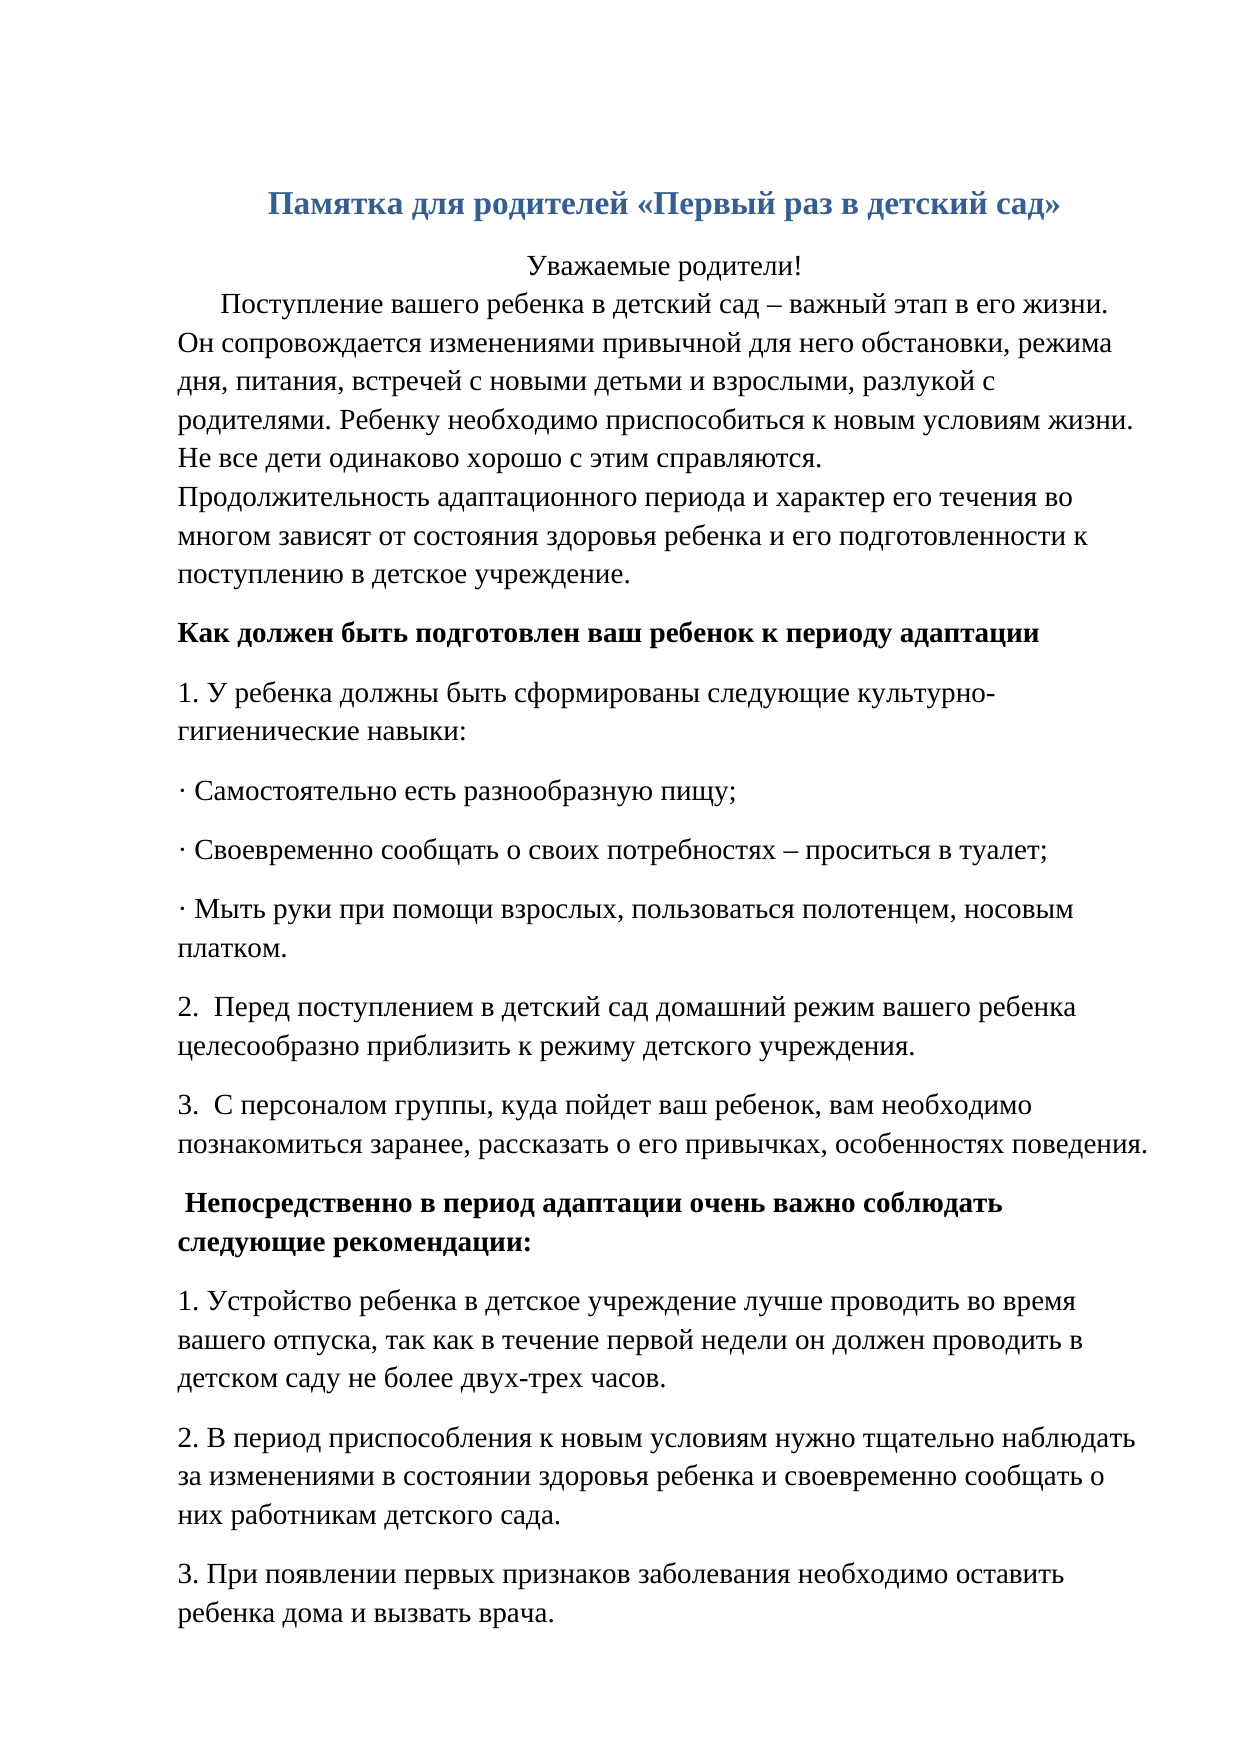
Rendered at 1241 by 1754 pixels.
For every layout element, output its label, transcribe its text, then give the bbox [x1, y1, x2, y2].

text Непосредственно в период адаптации очень важно соблюдать следующие рекомендации: [177, 1185, 1152, 1257]
text Уважаемые родители! [177, 248, 1152, 281]
text 1. У ребенка должны быть сформированы следующие культурно-гигиенические навыки: [177, 675, 1152, 747]
text Как должен быть подготовлен ваш ребенок к периоду адаптации [177, 616, 1152, 649]
text · Своевременно сообщать о своих потребностях – проситься в туалет; [177, 832, 1152, 866]
text 1. Устройство ребенка в детское учреждение лучше проводить во время вашего отпуска, так как в течение первой недели он должен проводить в детском саду не более двух-трех часов. [177, 1283, 1152, 1394]
text Памятка для родителей «Первый раз в детский сад» [177, 183, 1152, 221]
text Поступление вашего ребенка в детский сад – важный этап в его жизни. [177, 286, 1152, 320]
text 2. Перед поступлением в детский сад домашний режим вашего ребенка целесообразно приблизить к режиму детского учреждения. [177, 989, 1152, 1062]
text Он сопровождается изменениями привычной для него обстановки, режима дня, питания, встречей с новыми детьми и взрослыми, разлукой с родителями. Ребенку необходимо приспособиться к новым условиям жизни. Не все дети одинаково хорошо с этим справляются. [177, 325, 1152, 474]
text 3. При появлении первых признаков заболевания необходимо оставить ребенка дома и вызвать врача. [177, 1556, 1152, 1628]
text 3. С персоналом группы, куда пойдет ваш ребенок, вам необходимо познакомиться заранее, рассказать о его привычках, особенностях поведения. [177, 1087, 1152, 1159]
text Продолжительность адаптационного периода и характер его течения во многом зависят от состояния здоровья ребенка и его подготовленности к поступлению в детское учреждение. [177, 479, 1152, 590]
text · Мыть руки при помощи взрослых, пользоваться полотенцем, носовым платком. [177, 892, 1152, 964]
text 2. В период приспособления к новым условиям нужно тщательно наблюдать за изменениями в состоянии здоровья ребенка и своевременно сообщать о них работникам детского сада. [177, 1420, 1152, 1530]
text · Самостоятельно есть разнообразную пищу; [177, 773, 1152, 806]
